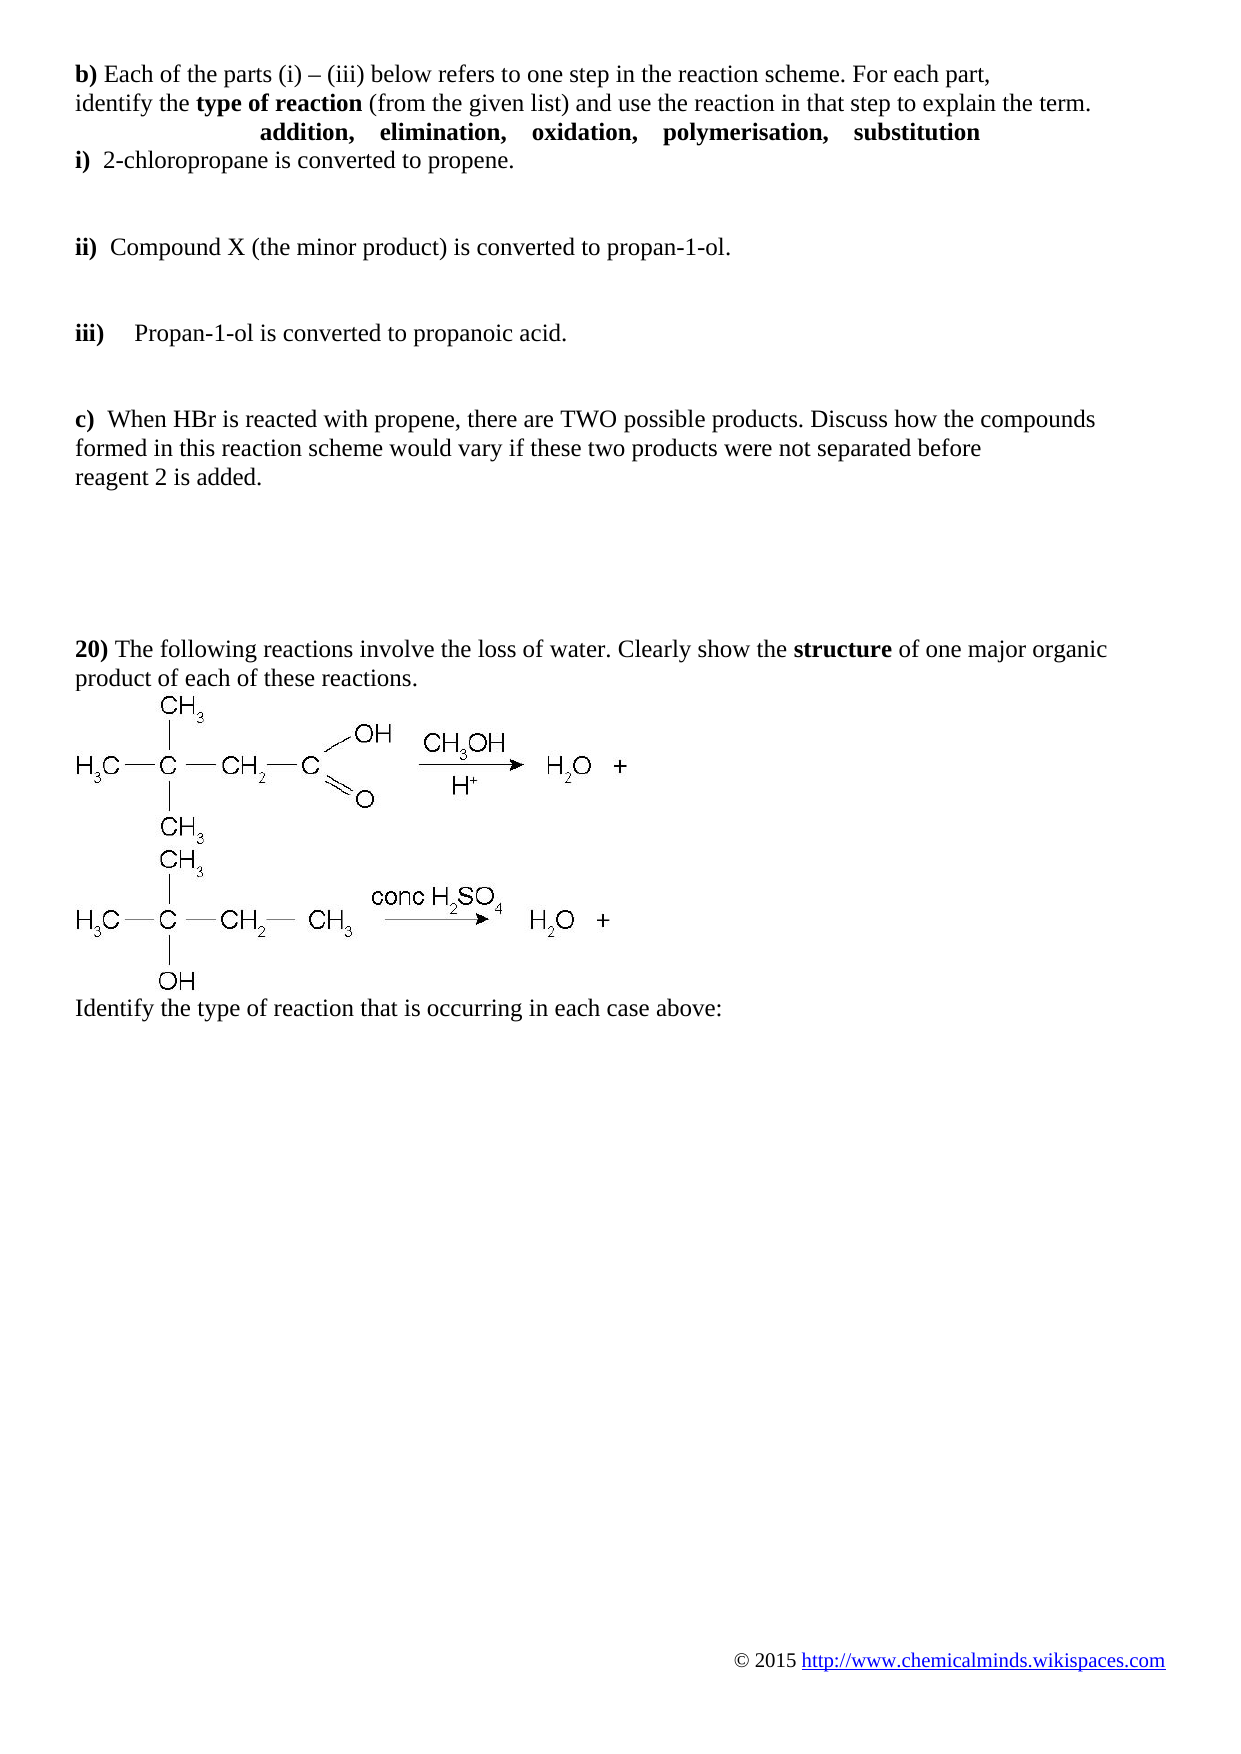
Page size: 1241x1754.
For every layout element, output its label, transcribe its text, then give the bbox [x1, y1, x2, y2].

text addition, elimination, oxidation, polymerisation, substitution [75, 117, 1165, 145]
text c) When HBr is reacted with propene, there are two possible products. Discuss how the compounds [75, 404, 1165, 433]
text formed in this reaction scheme would vary if these two products were not separated before [75, 433, 1165, 462]
text © 2015 http://www.chemicalminds.wikispaces.com [75, 1648, 1165, 1672]
text Identify the type of reaction that is occurring in each case above: [75, 993, 1165, 1022]
text ii) Compound X (the minor product) is converted to propan-1-ol. [75, 232, 1165, 260]
text b) Each of the parts (i) – (iii) below refers to one step in the reaction scheme. For each part, [75, 59, 1165, 88]
text 20) The following reactions involve the loss of water. Clearly show the structure of one major organic product of each of these reactions. [75, 634, 1165, 692]
text reagent 2 is added. [75, 462, 1165, 490]
text iii) Propan-1-ol is converted to propanoic acid. [75, 318, 1165, 347]
text identify the type of reaction (from the given list) and use the reaction in that step to explain the term. [75, 88, 1165, 117]
text i) 2-chloropropane is converted to propene. [75, 145, 1165, 174]
picture [75, 691, 627, 994]
